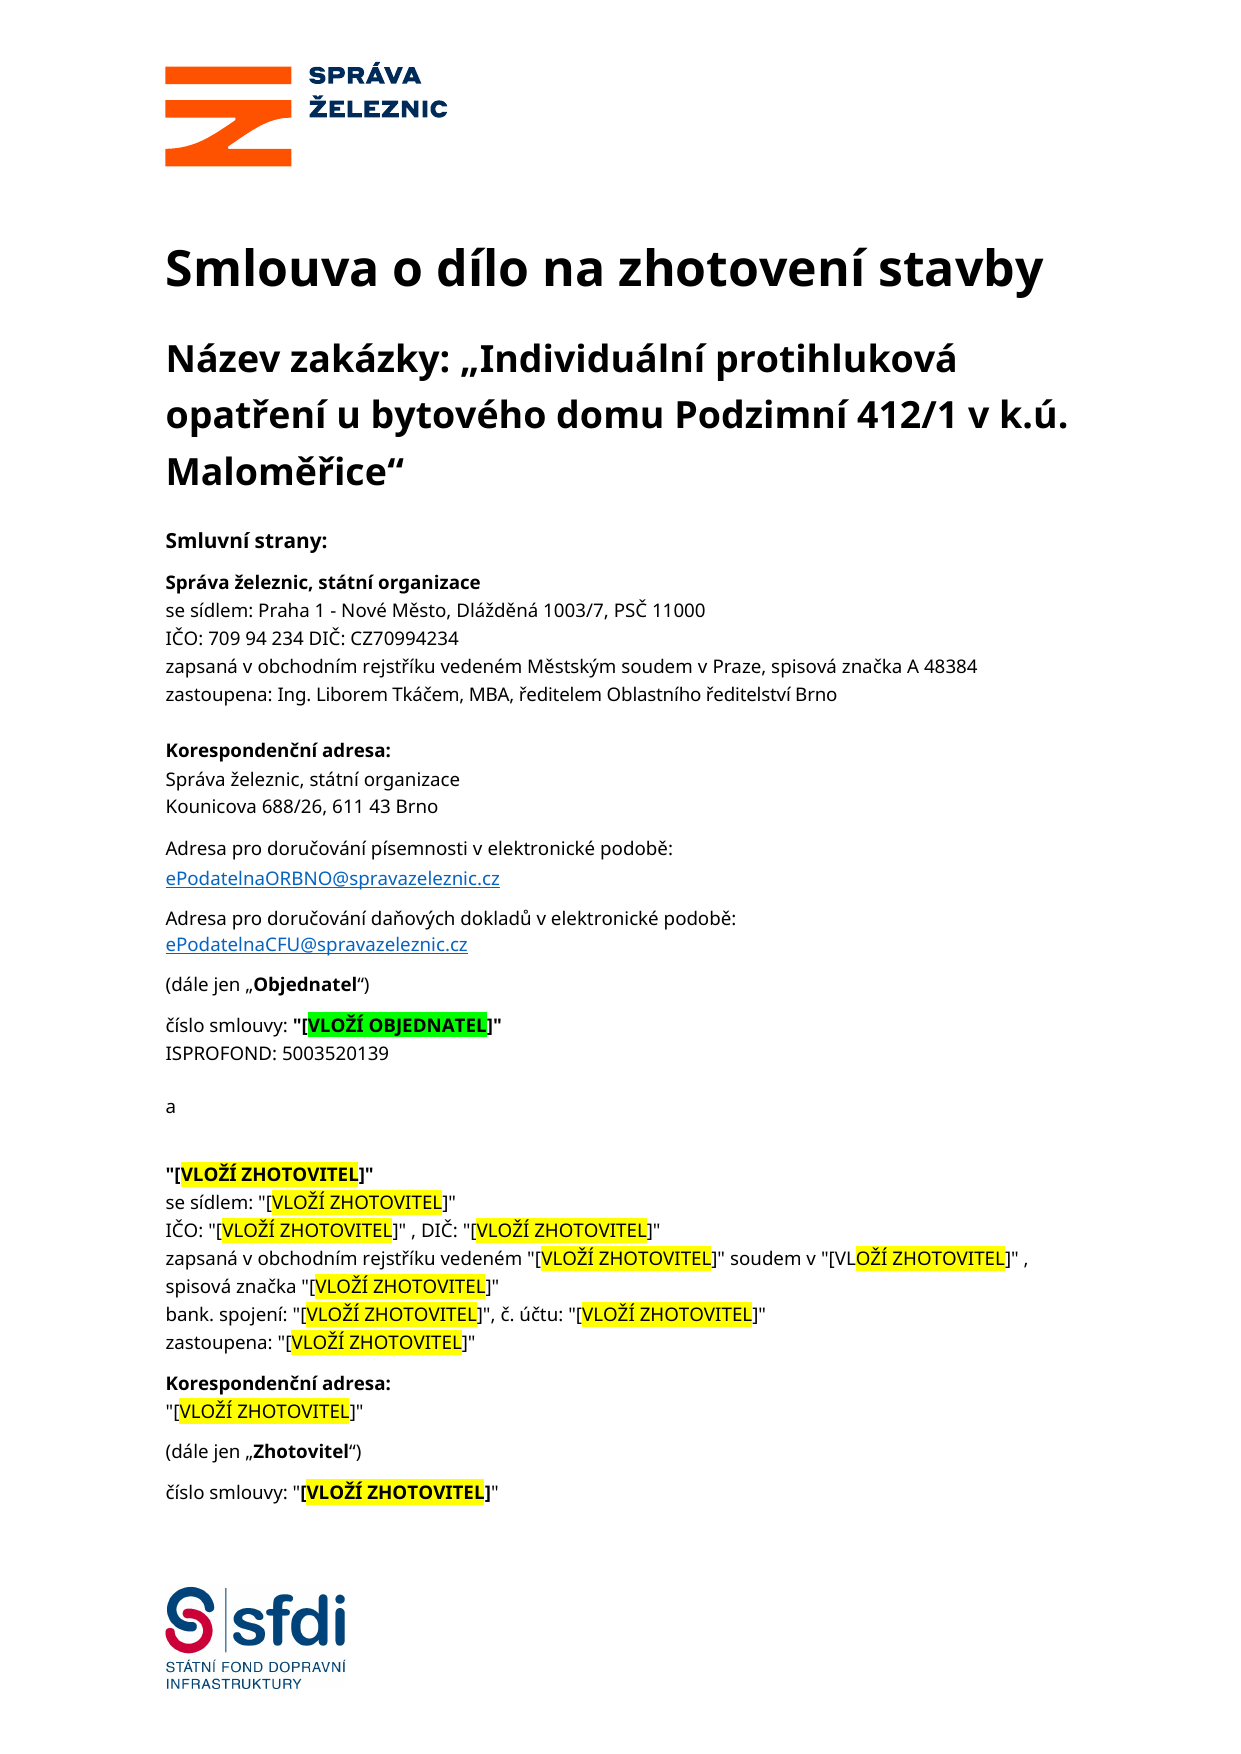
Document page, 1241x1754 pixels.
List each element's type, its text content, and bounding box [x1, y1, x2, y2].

text Korespondenční adresa: [165, 738, 1075, 763]
text zastoupena: "[VLOŽÍ ZHOTOVITEL]" [165, 1330, 291, 1355]
text Název zakázky: „Individuální protihluková opatření u bytového domu Podzimní 412/1 v k.ú. Maloměřice“ [165, 332, 1075, 496]
text zastoupena: "[VLOŽÍ ZHOTOVITEL]" [462, 1330, 1075, 1355]
text Správa železnic, státní organizace [165, 570, 1075, 595]
text Adresa pro doručování daňových dokladů v elektronické podobě: [165, 905, 1075, 931]
text zapsaná v obchodním rejstříku vedeném "[VLOŽÍ ZHOTOVITEL]" soudem v "[VLOŽÍ ZHOTOVITEL]" , [165, 1246, 541, 1271]
text se sídlem: Praha 1 - Nové Město, Dlážděná 1003/7, PSČ 11000 [165, 598, 1125, 623]
text číslo smlouvy: "[VLOŽÍ ZHOTOVITEL]" [165, 1479, 306, 1505]
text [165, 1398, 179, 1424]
text Smlouva o dílo na zhotovení stavby [165, 233, 1075, 301]
text ePodatelnaORBNO@spravazeleznic.cz [165, 865, 1075, 890]
text číslo smlouvy: "[VLOŽÍ OBJEDNATEL]" [165, 1012, 308, 1037]
text zastoupena: Ing. Liborem Tkáčem, MBA, ředitelem Oblastního ředitelství Brno [165, 682, 1075, 707]
text číslo smlouvy: "[VLOŽÍ ZHOTOVITEL]" [484, 1479, 1075, 1505]
text spisová značka "[VLOŽÍ ZHOTOVITEL]" [485, 1274, 1075, 1299]
text Smluvní strany: [165, 526, 1075, 554]
text IČO: "[VLOŽÍ ZHOTOVITEL]" , DIČ: "[VLOŽÍ ZHOTOVITEL]" [647, 1218, 1075, 1243]
text bank. spojení: "[VLOŽÍ ZHOTOVITEL]", č. účtu: "[VLOŽÍ ZHOTOVITEL]" [752, 1302, 1075, 1327]
text (dále jen „Zhotovitel“) [165, 1439, 1075, 1464]
picture [165, 1585, 346, 1689]
text (dále jen „Objednatel“) [165, 971, 1075, 997]
text "[VLOŽÍ ZHOTOVITEL]" [349, 1398, 1075, 1424]
text "[VLOŽÍ ZHOTOVITEL]" [358, 1162, 1075, 1187]
text Korespondenční adresa: [165, 1370, 1075, 1396]
text Správa železnic, státní organizace [165, 766, 1075, 791]
text zapsaná v obchodním rejstříku vedeném Městským soudem v Praze, spisová značka A 48384 [165, 654, 1075, 679]
text Kounicova 688/26, 611 43 Brno [165, 794, 1075, 819]
text ISPROFOND: 5003520139 [165, 1040, 1075, 1066]
text se sídlem: "[VLOŽÍ ZHOTOVITEL]" [165, 1189, 1075, 1215]
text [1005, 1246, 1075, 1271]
text ePodatelnaCFU@spravazeleznic.cz [165, 931, 1075, 956]
text a [165, 1093, 1075, 1118]
text číslo smlouvy: "[VLOŽÍ OBJEDNATEL]" [487, 1012, 1075, 1037]
text spisová značka "[VLOŽÍ ZHOTOVITEL]" [165, 1274, 315, 1299]
text IČO: 709 94 234 DIČ: CZ70994234 [165, 626, 1075, 651]
text Adresa pro doručování písemnosti v elektronické podobě: [165, 836, 1075, 861]
